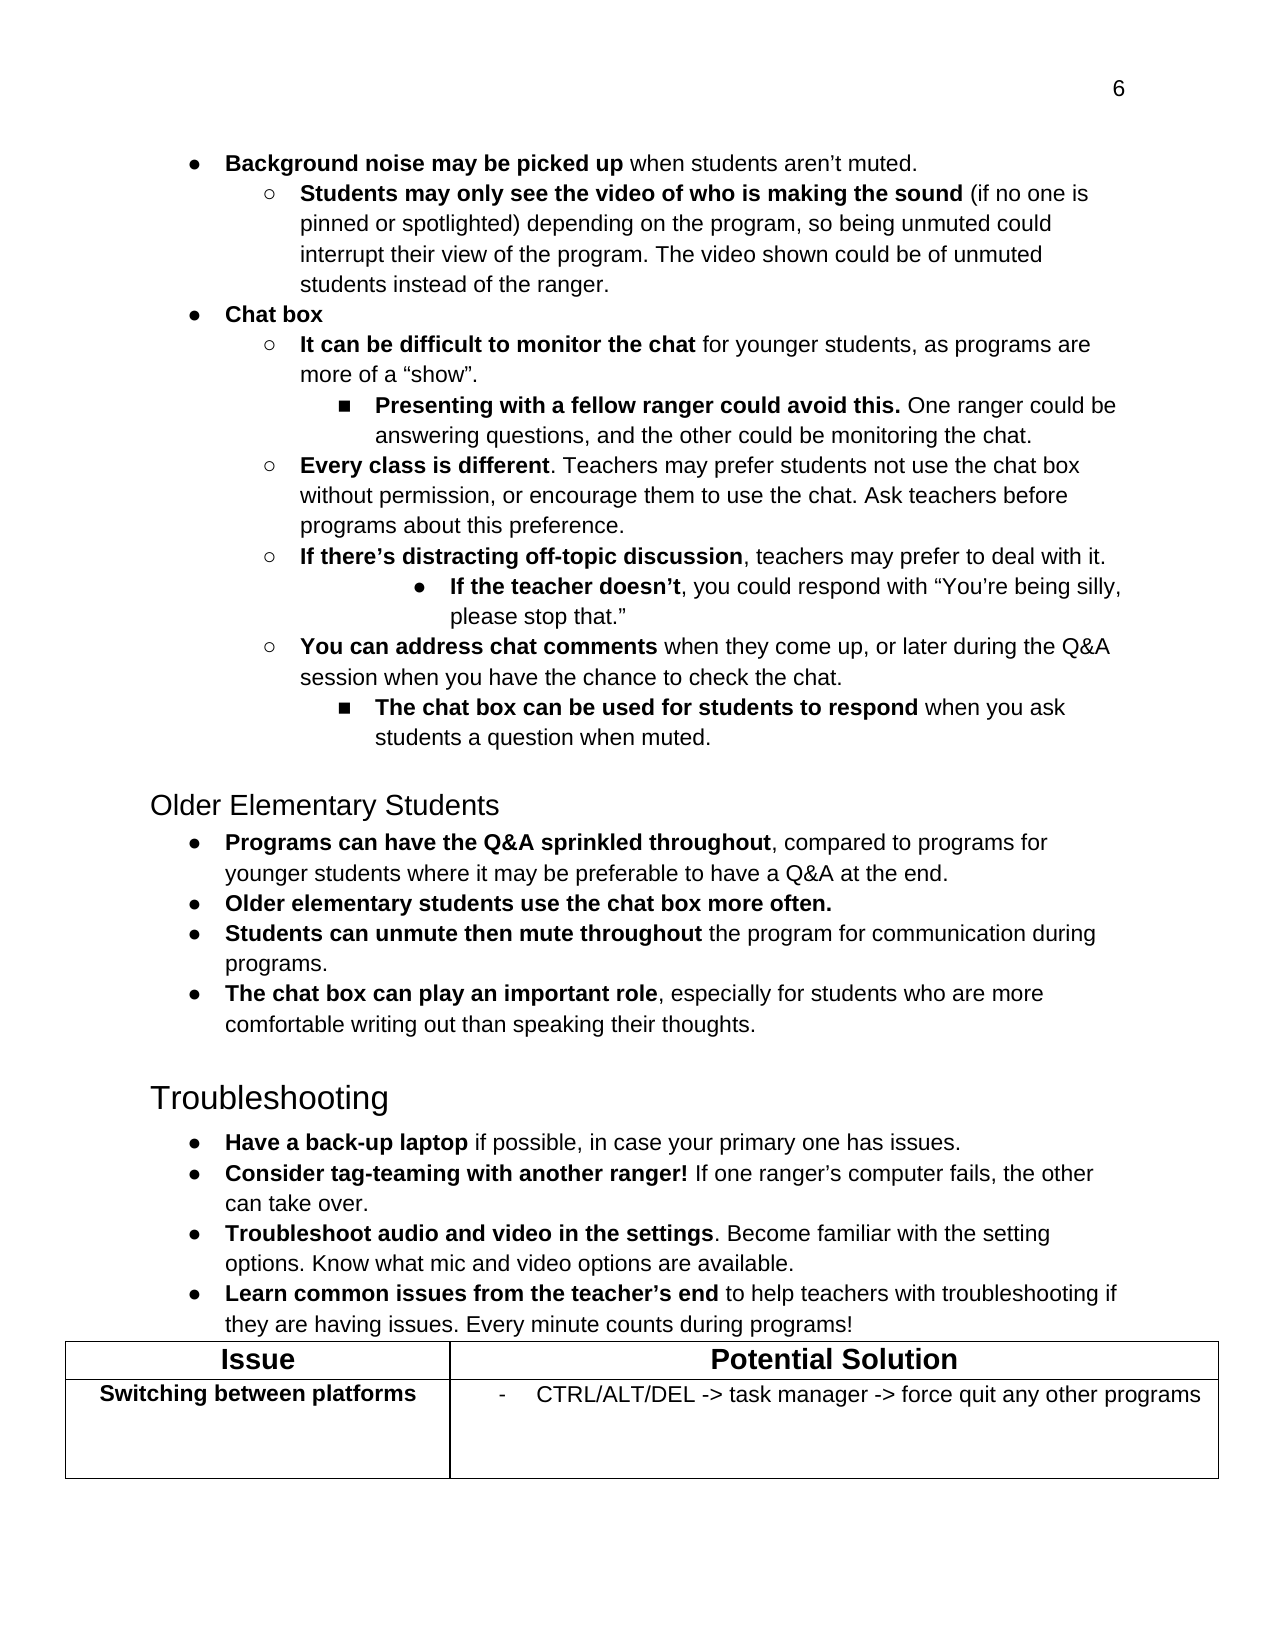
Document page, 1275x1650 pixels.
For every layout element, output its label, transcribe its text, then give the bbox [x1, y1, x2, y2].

list Every class is different. Teachers may prefer students not use the chat box without permission, or encourage them to use the chat. Ask teachers before programs about this preference. [262, 452, 1125, 539]
table_header Issue [66, 1342, 449, 1379]
list Chat box [187, 301, 1125, 327]
table_header Potential Solution [451, 1342, 1218, 1379]
list Learn common issues from the teacher’s end to help teachers with troubleshooting if they are having issues. Every minute counts during programs! [187, 1280, 1125, 1337]
list Students can unmute then mute throughout the program for communication during programs. [187, 920, 1125, 977]
list Consider tag-teaming with another ranger! If one ranger’s computer fails, the other can take over. [187, 1159, 1125, 1216]
subtitle Older Elementary Students [150, 787, 1125, 821]
list The chat box can play an important role, especially for students who are more comfortable writing out than speaking their thoughts. [187, 980, 1125, 1037]
list Troubleshoot audio and video in the settings. Become familiar with the setting options. Know what mic and video options are available. [187, 1220, 1125, 1276]
table_cell CTRL/ALT/DEL -> task manager -> force quit any other programs [451, 1380, 1218, 1478]
list The chat box can be used for students to respond when you ask students a question when muted. [337, 694, 1125, 750]
list If the teacher doesn’t, you could respond with “You’re being silly, please stop that.” [412, 573, 1125, 629]
table_cell Switching between platforms [66, 1380, 449, 1478]
list Background noise may be picked up when students aren’t muted. [187, 150, 1125, 176]
list If there’s distracting off-topic discussion, teachers may prefer to deal with it. [262, 543, 1125, 569]
list Students may only see the video of who is making the sound (if no one is pinned or spotlighted) depending on the program, so being unmuted could interrupt their view of the program. The video shown could be of unmuted students instead of the ranger. [262, 180, 1125, 297]
list You can address chat comments when they come up, or later during the Q&A session when you have the chance to check the chat. [262, 633, 1125, 690]
list Programs can have the Q&A sprinkled throughout, compared to programs for younger students where it may be preferable to have a Q&A at the end. [187, 829, 1125, 886]
list It can be difficult to monitor the chat for younger students, as programs are more of a “show”. [262, 331, 1125, 388]
subtitle Troubleshooting [150, 1078, 1125, 1117]
list Presenting with a fellow ranger could avoid this. One ranger could be answering questions, and the other could be monitoring the chat. [337, 392, 1125, 448]
list Have a back-up laptop if possible, in case your primary one has issues. [187, 1129, 1125, 1156]
list Older elementary students use the chat box more often. [187, 890, 1125, 916]
